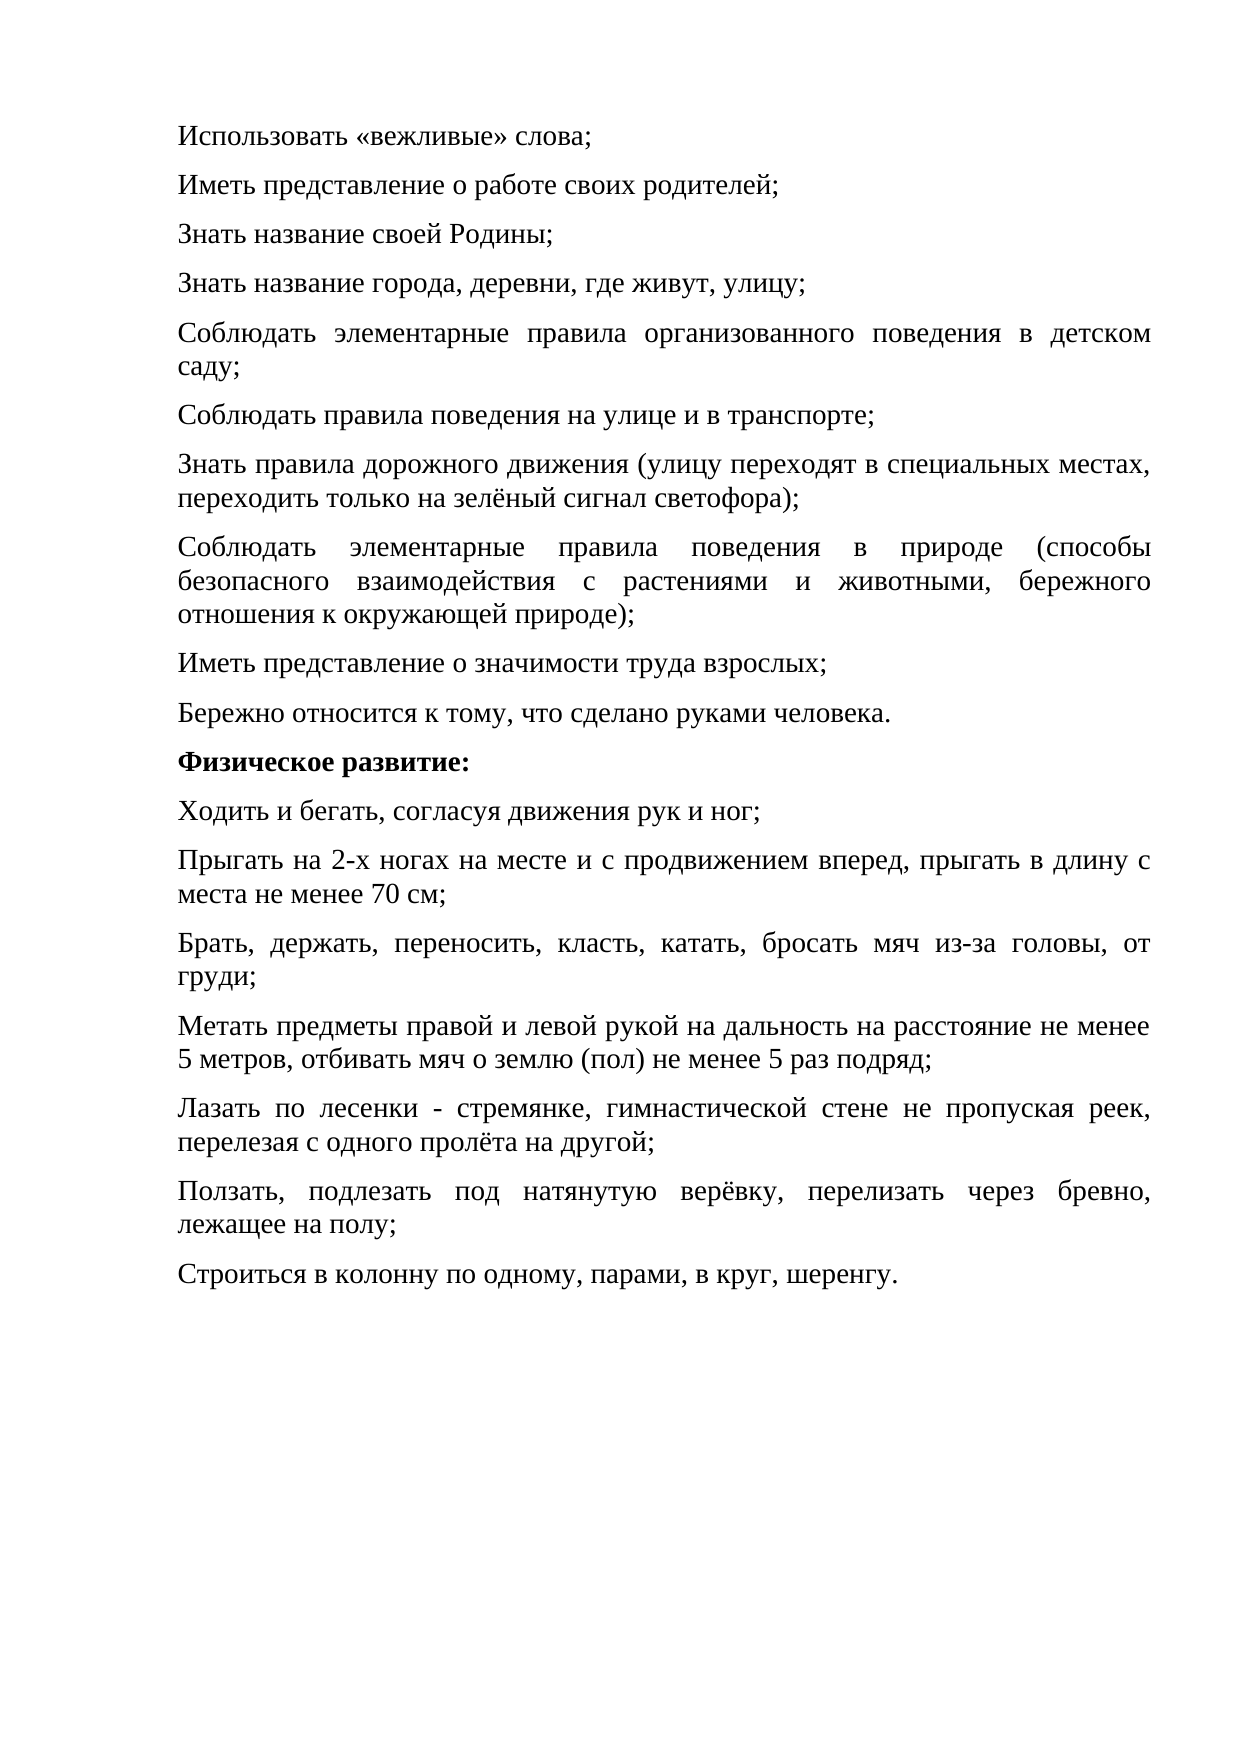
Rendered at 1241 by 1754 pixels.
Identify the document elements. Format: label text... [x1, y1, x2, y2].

text Брать, держать, переносить, класть, катать, бросать мяч из-за головы, от груди; [177, 925, 1152, 992]
text Иметь представление о работе своих родителей; [177, 167, 1152, 201]
text Соблюдать элементарные правила поведения в природе (способы безопасного взаимодействия с растениями и животными, бережного отношения к окружающей природе); [177, 529, 1152, 630]
text Использовать «вежливые» слова; [177, 118, 1152, 152]
text Соблюдать элементарные правила организованного поведения в детском саду; [177, 315, 1152, 382]
text Знать название города, деревни, где живут, улицу; [177, 266, 1152, 299]
text Знать правила дорожного движения (улицу переходят в специальных местах, переходить только на зелёный сигнал светофора); [177, 447, 1152, 514]
text Метать предметы правой и левой рукой на дальность на расстояние не менее 5 метров, отбивать мяч о землю (пол) не менее 5 раз подряд; [177, 1008, 1152, 1075]
text Соблюдать правила поведения на улице и в транспорте; [177, 397, 1152, 431]
text Бережно относится к тому, что сделано руками человека. [177, 695, 1152, 728]
text Лазать по лесенки - стремянке, гимнастической стене не пропуская реек, перелезая с одного пролёта на другой; [177, 1090, 1152, 1157]
text Иметь представление о значимости труда взрослых; [177, 646, 1152, 679]
text Знать название своей Родины; [177, 216, 1152, 250]
text Строиться в колонну по одному, парами, в круг, шеренгу. [177, 1256, 1152, 1289]
text Ползать, подлезать под натянутую верёвку, перелизать через бревно, лежащее на полу; [177, 1173, 1152, 1240]
text Физическое развитие: [177, 744, 1152, 777]
text Ходить и бегать, согласуя движения рук и ног; [177, 793, 1152, 827]
text Прыгать на 2-х ногах на месте и с продвижением вперед, прыгать в длину с места не менее 70 см; [177, 842, 1152, 909]
